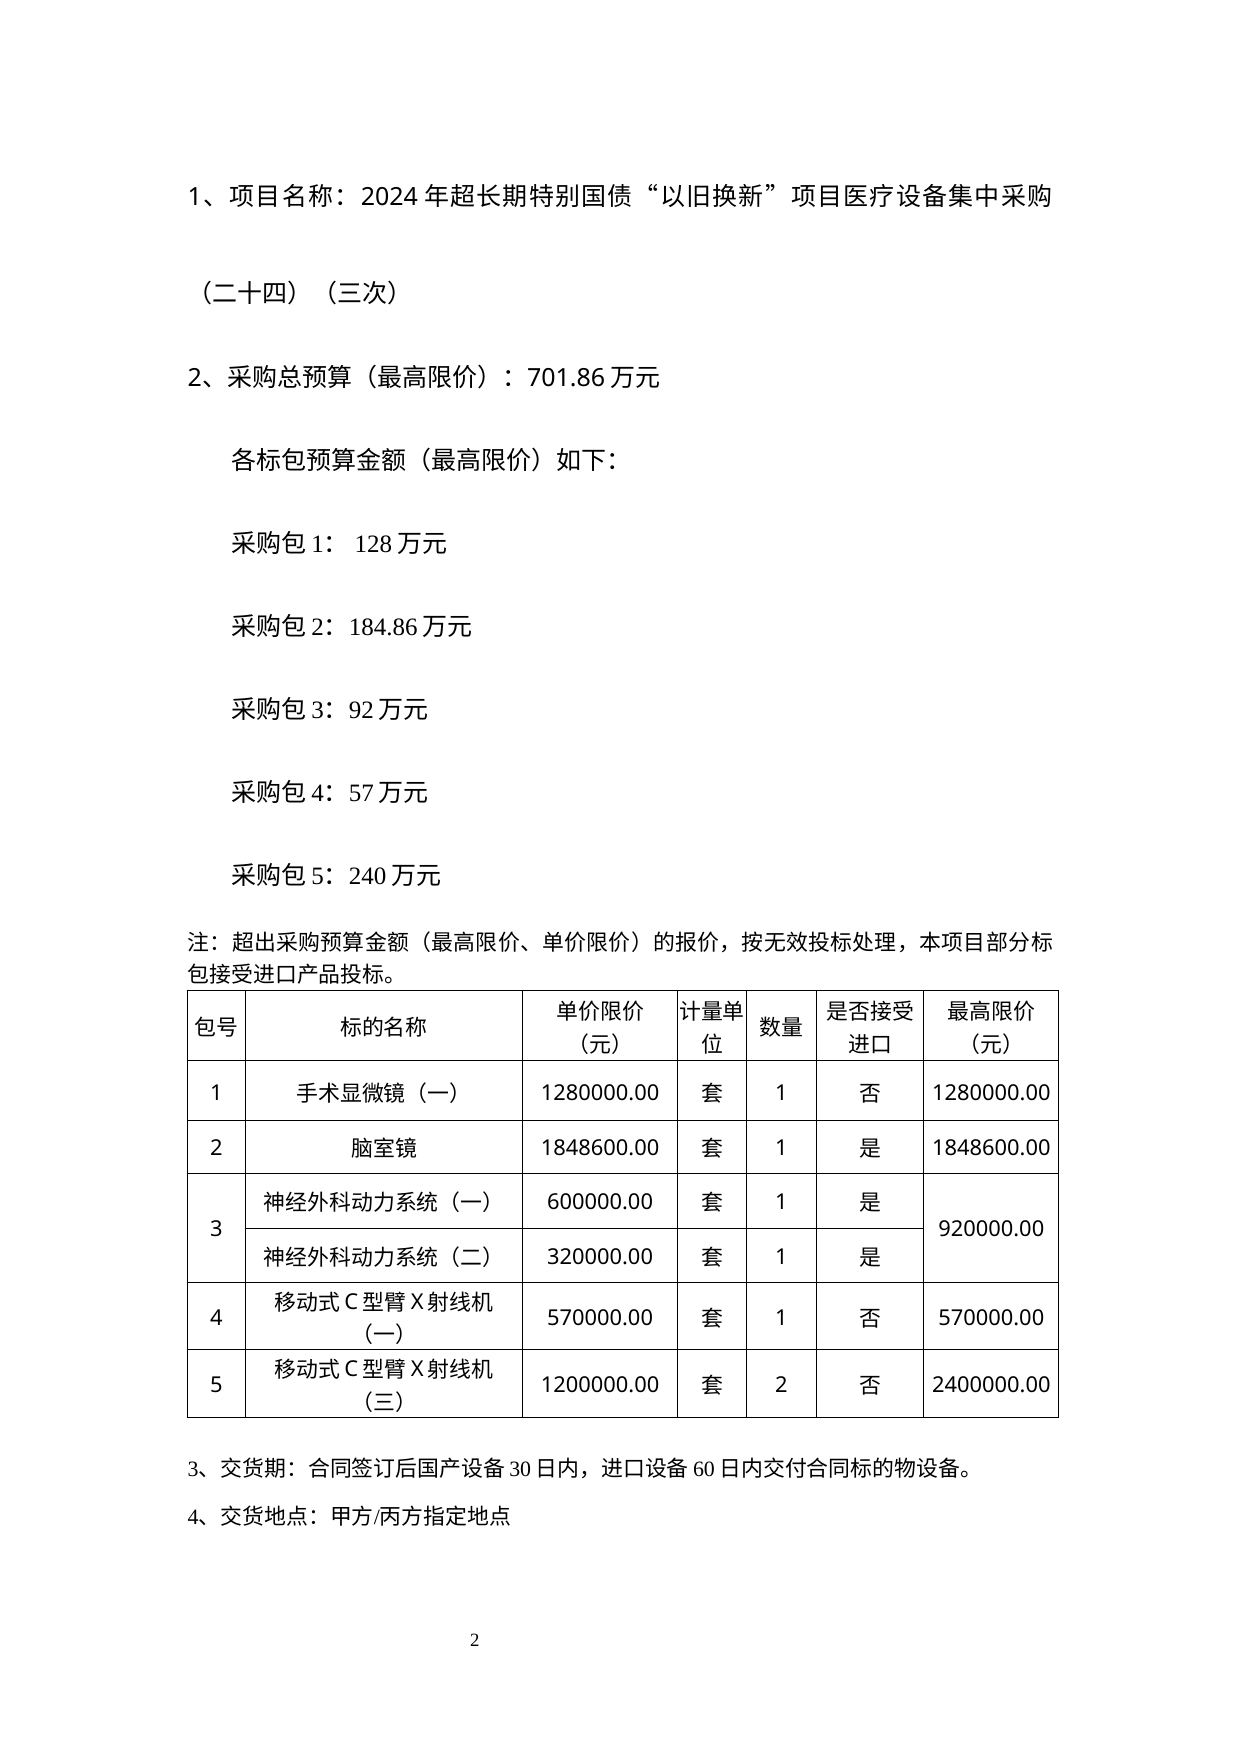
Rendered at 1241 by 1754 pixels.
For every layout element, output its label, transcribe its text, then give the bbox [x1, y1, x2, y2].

text 3、交货期：合同签订后国产设备30日内，进口设备60日内交付合同标的物设备。 [187, 1450, 1053, 1483]
text 采购包5：240万元 [187, 841, 1053, 906]
text 采购包4：57万元 [187, 758, 1053, 823]
table_cell 2 [747, 1350, 816, 1417]
table_cell 600000.00 [523, 1174, 677, 1227]
text 2、采购总预算（最高限价）：701.86万元 [187, 343, 1053, 408]
table_cell 是 [817, 1174, 923, 1227]
text 注：超出采购预算金额（最高限价、单价限价）的报价，按无效投标处理，本项目部分标包接受进口产品投标。 [187, 924, 1053, 989]
table_cell 1 [188, 1061, 245, 1120]
text 采购包2：184.86万元 [187, 592, 1053, 657]
table_header 单价限价（元） [523, 991, 677, 1060]
table_cell 套 [678, 1229, 746, 1282]
table_header 数量 [747, 991, 816, 1060]
table_cell 是 [817, 1229, 923, 1282]
table_cell 1848600.00 [924, 1121, 1058, 1172]
table_header 是否接受进口 [817, 991, 923, 1060]
text 各标包预算金额（最高限价）如下： [187, 426, 1053, 491]
table_cell 3 [188, 1174, 245, 1282]
table_header 包号 [188, 991, 245, 1060]
table_cell 脑室镜 [246, 1121, 522, 1172]
table_cell 是 [817, 1121, 923, 1172]
table_cell 1 [747, 1174, 816, 1227]
table_cell 神经外科动力系统（一） [246, 1174, 522, 1227]
table_cell 套 [678, 1283, 746, 1349]
table_header 计量单位 [678, 991, 746, 1060]
table_cell 套 [678, 1174, 746, 1227]
table_cell 套 [678, 1350, 746, 1417]
table_cell 1848600.00 [523, 1121, 677, 1172]
table_header 最高限价（元） [924, 991, 1058, 1060]
table_cell 1280000.00 [924, 1061, 1058, 1120]
table_cell 1 [747, 1229, 816, 1282]
table_cell 否 [817, 1350, 923, 1417]
table_cell 920000.00 [924, 1174, 1058, 1282]
table_cell 1200000.00 [523, 1350, 677, 1417]
table_cell 否 [817, 1283, 923, 1349]
table_cell 570000.00 [924, 1283, 1058, 1349]
table_cell 570000.00 [523, 1283, 677, 1349]
table_cell 4 [188, 1283, 245, 1349]
table_cell 1280000.00 [523, 1061, 677, 1120]
table_cell 5 [188, 1350, 245, 1417]
table_cell 套 [678, 1061, 746, 1120]
text 4、交货地点：甲方/丙方指定地点 [187, 1499, 1053, 1531]
table_cell 手术显微镜（一） [246, 1061, 522, 1120]
table_cell 神经外科动力系统（二） [246, 1229, 522, 1282]
table_cell 移动式C型臂X射线机（三） [246, 1350, 522, 1417]
text 采购包3：92万元 [187, 675, 1053, 740]
table_cell 1 [747, 1283, 816, 1349]
text 采购包1： 128万元 [187, 509, 1053, 574]
table_cell 2 [188, 1121, 245, 1172]
table_header 标的名称 [246, 991, 522, 1060]
table_cell 2400000.00 [924, 1350, 1058, 1417]
table_cell 1 [747, 1121, 816, 1172]
text 1、项目名称：2024年超长期特别国债“以旧换新”项目医疗设备集中采购（二十四）（三次） [187, 162, 1053, 324]
table_cell 1 [747, 1061, 816, 1120]
table_cell 移动式C型臂X射线机（一） [246, 1283, 522, 1349]
table_cell 320000.00 [523, 1229, 677, 1282]
table_cell 套 [678, 1121, 746, 1172]
table_cell 否 [817, 1061, 923, 1120]
